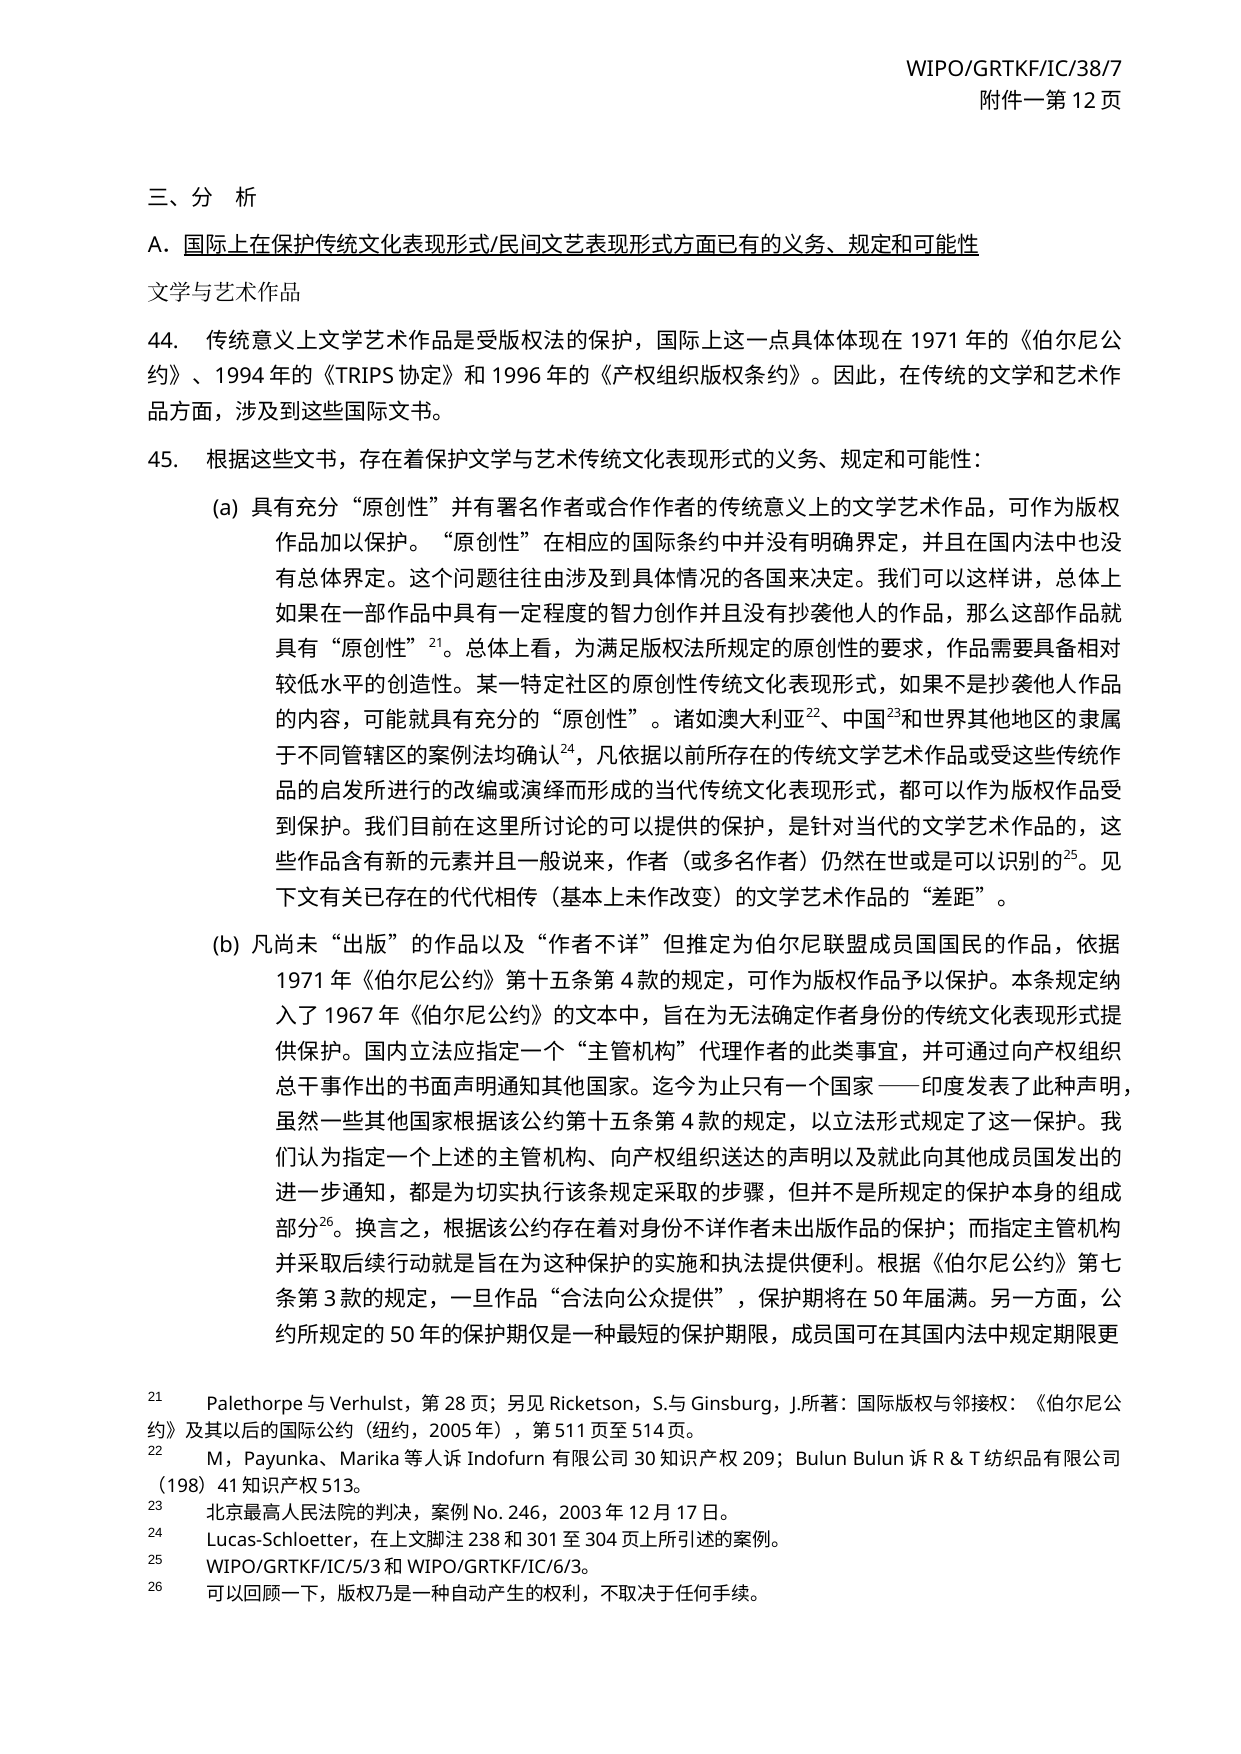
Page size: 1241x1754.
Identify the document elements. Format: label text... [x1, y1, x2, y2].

subtitle 文学与艺术作品 [148, 272, 1122, 307]
list 根据这些文书，存在着保护文学与艺术传统文化表现形式的义务、规定和可能性： [148, 438, 1122, 474]
subtitle A．国际上在保护传统文化表现形式/民间文艺表现形式方面已有的义务、规定和可能性 [148, 224, 1122, 259]
list 具有充分“原创性”并有署名作者或合作作者的传统意义上的文学艺术作品，可作为版权作品加以保护。“原创性”在相应的国际条约中并没有明确界定，并且在国内法中也没有总体界定。这个问题往往由涉及到具体情况的各国来决定。我们可以这样讲，总体上如果在一部作品中具有一定程度的智力创作并且没有抄袭他人的作品，那么这部作品就具有“原创性”。总体上看，为满足版权法所规定的原创性的要求，作品需要具备相对较低水平的创造性。某一特定社区的原创性传统文化表现形式，如果不是抄袭他人作品的内容，可能就具有充分的“原创性”。诸如澳大利亚、中国和世界其他地区的隶属于不同管辖区的案例法均确认，凡依据以前所存在的传统文学艺术作品或受这些传统作品的启发所进行的改编或演绎而形成的当代传统文化表现形式，都可以作为版权作品受到保护。我们目前在这里所讨论的可以提供的保护，是针对当代的文学艺术作品的，这些作品含有新的元素并且一般说来，作者（或多名作者）仍然在世或是可以识别的。见下文有关已存在的代代相传（基本上未作改变）的文学艺术作品的“差距”。 [213, 486, 1122, 911]
list 传统意义上文学艺术作品是受版权法的保护，国际上这一点具体体现在1971年的《伯尔尼公约》、1994年的《TRIPS协定》和1996年的《产权组织版权条约》。因此，在传统的文学和艺术作品方面，涉及到这些国际文书。 [148, 319, 1122, 426]
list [213, 924, 1122, 1349]
subtitle 三、分 析 [148, 169, 1122, 211]
